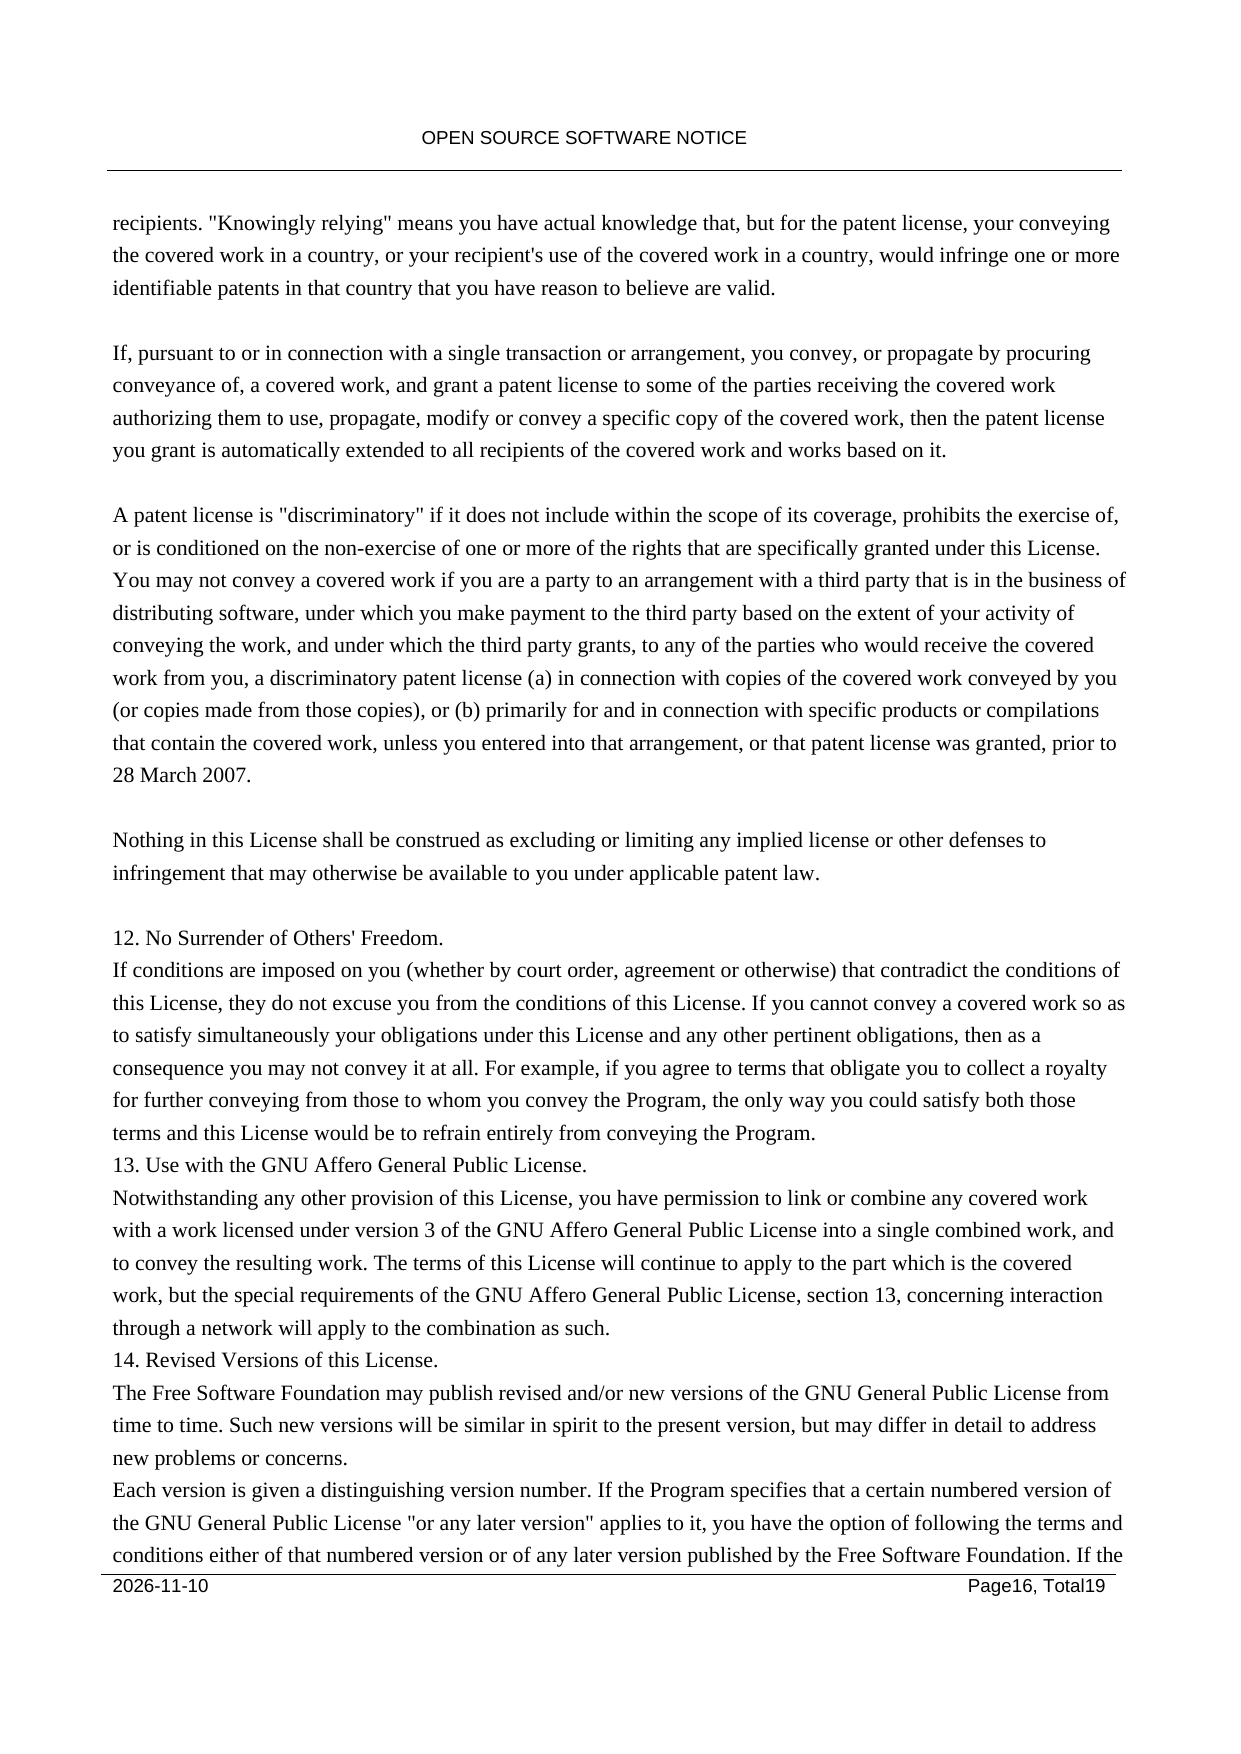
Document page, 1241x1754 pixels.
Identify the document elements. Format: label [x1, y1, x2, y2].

text [112, 206, 1128, 1571]
